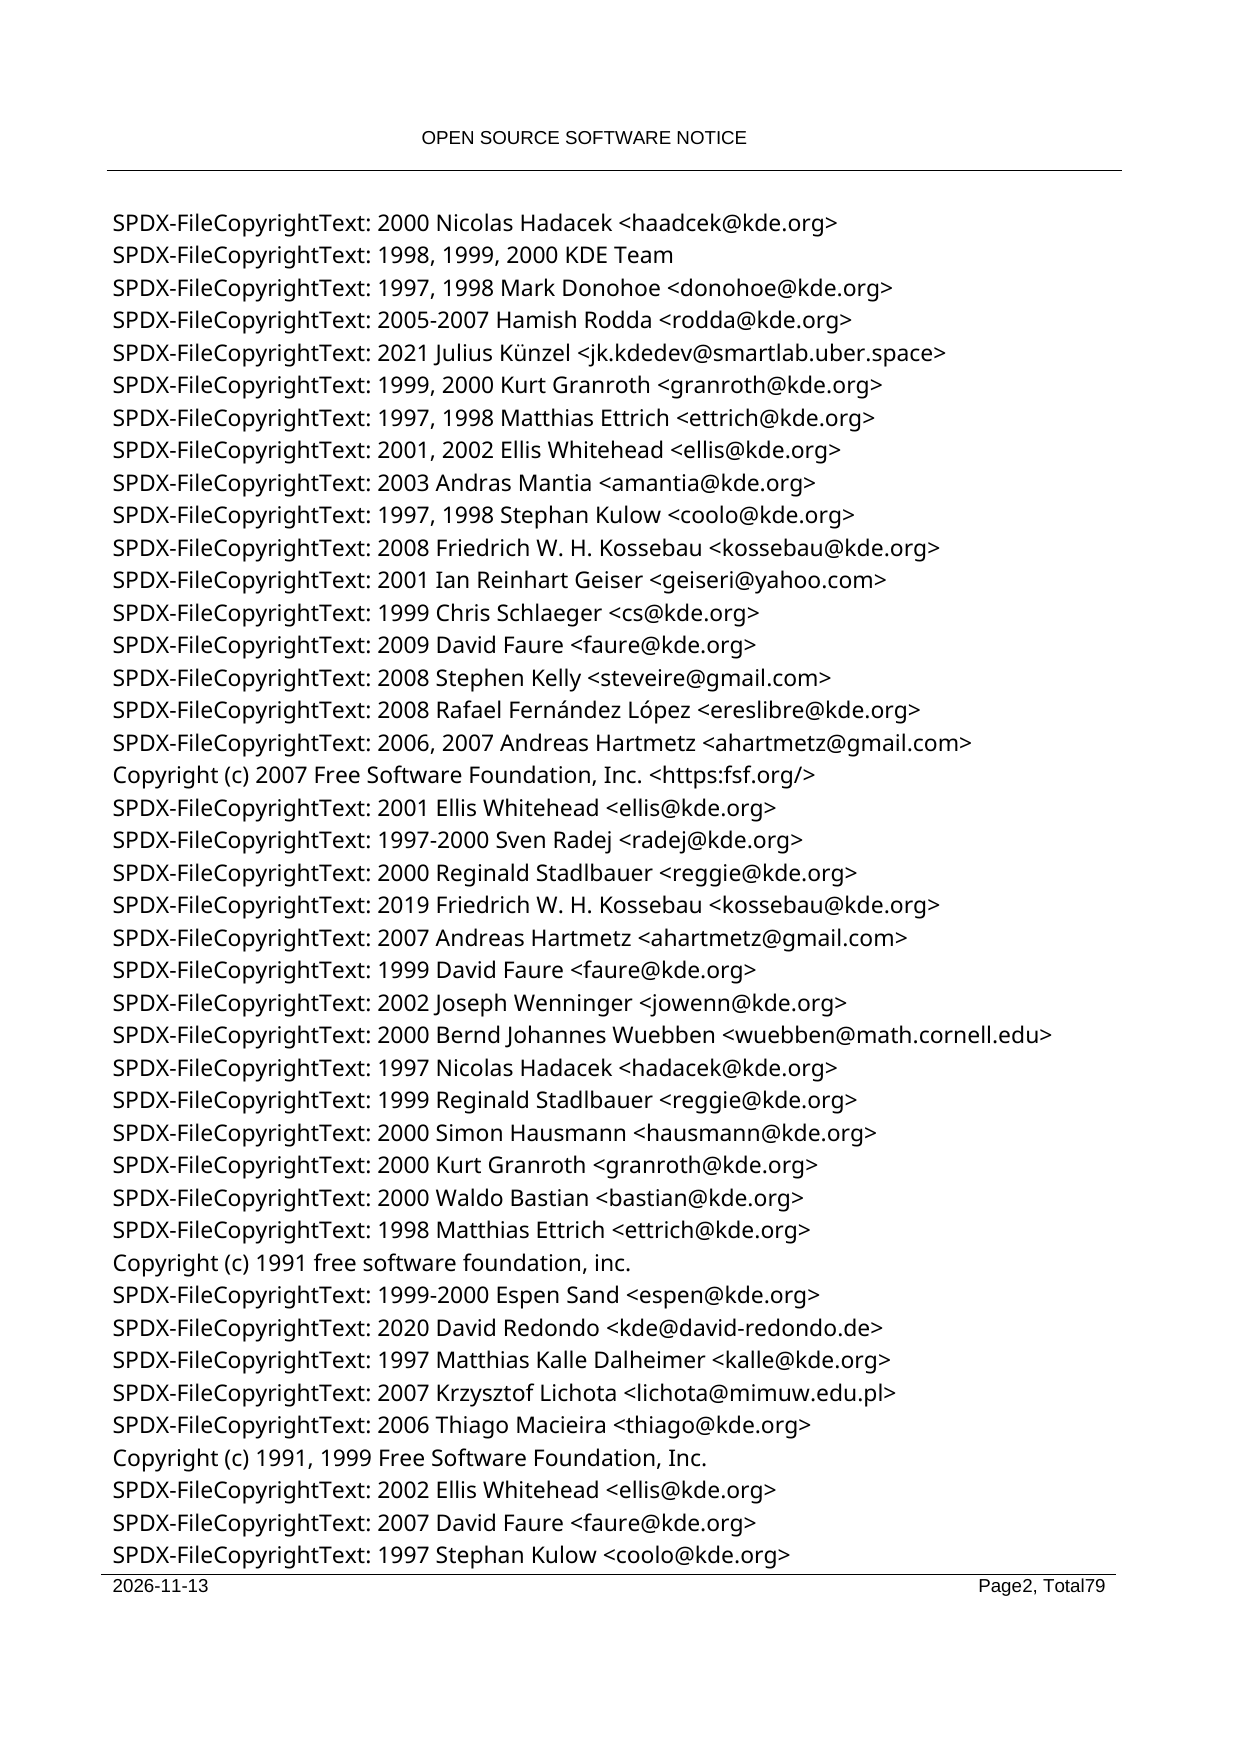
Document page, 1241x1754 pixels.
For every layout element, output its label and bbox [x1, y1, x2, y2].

text [112, 206, 1128, 1571]
